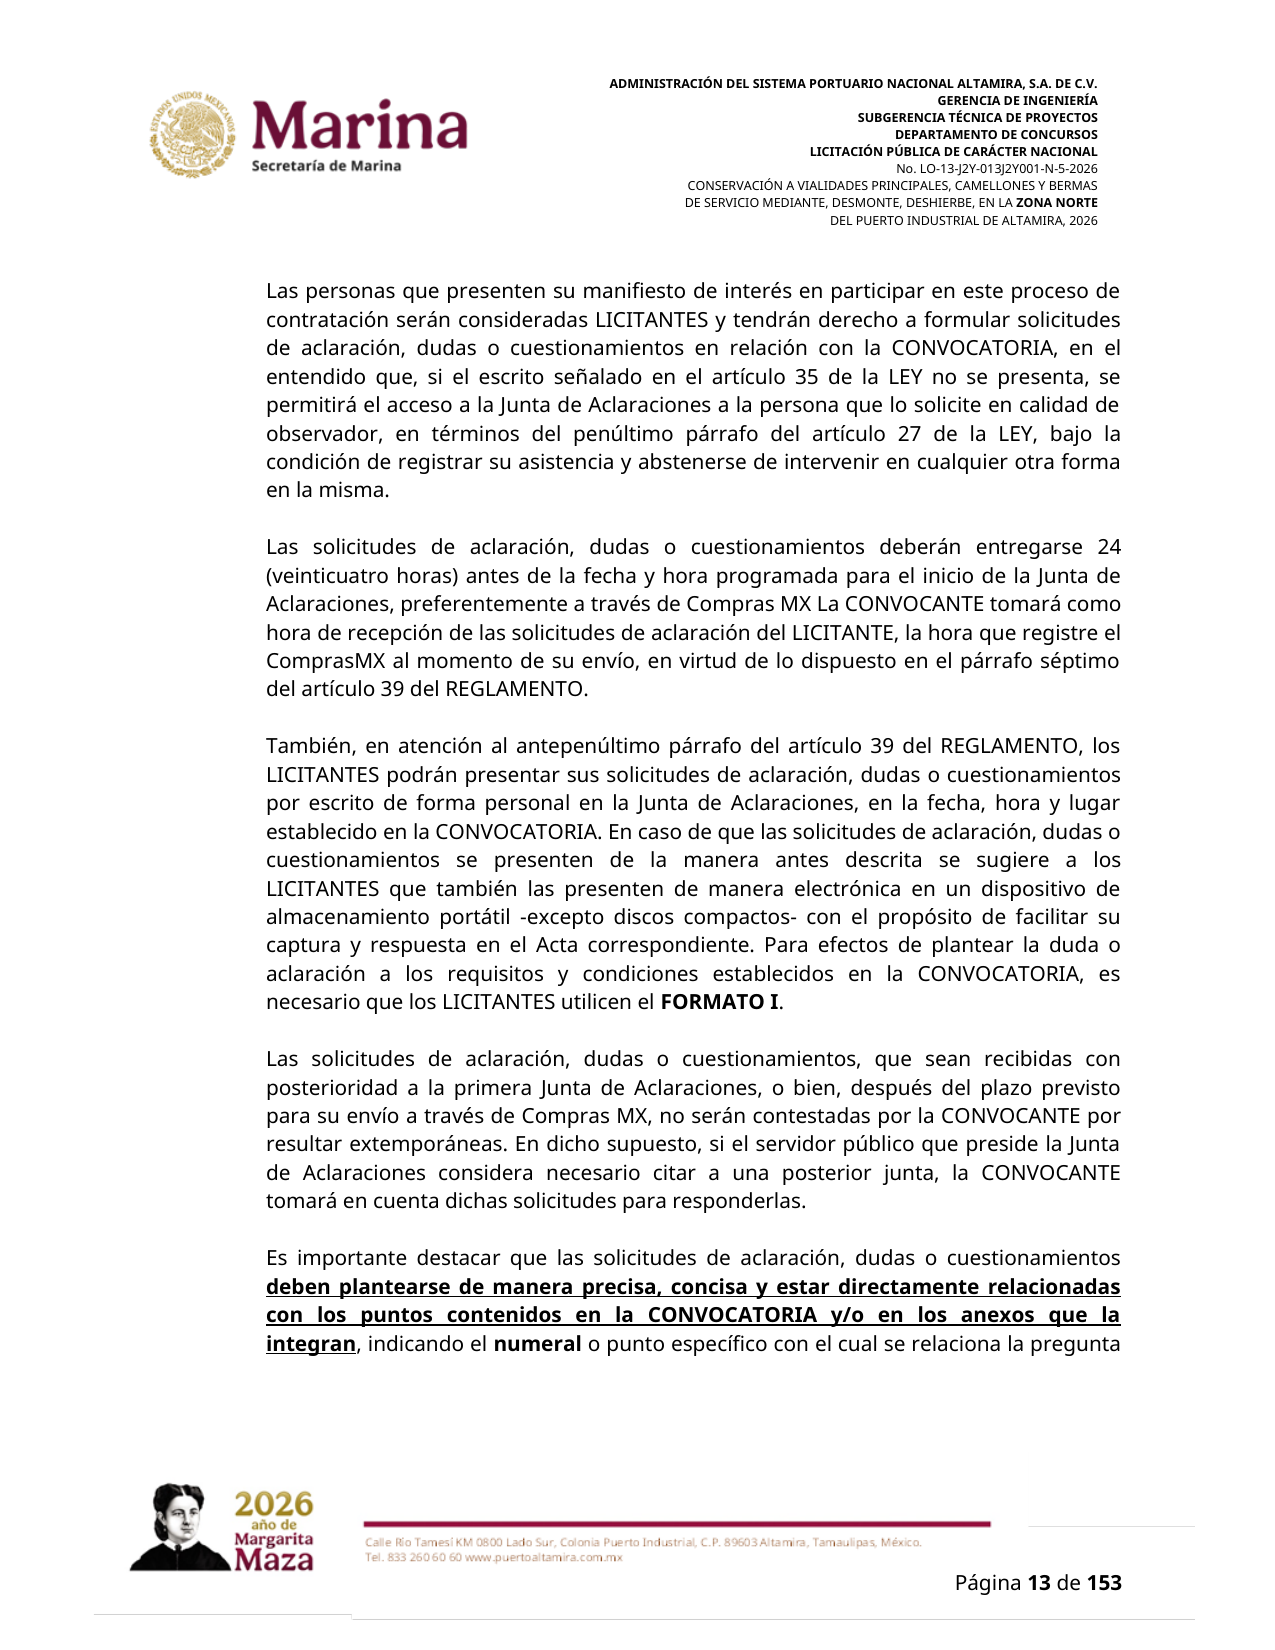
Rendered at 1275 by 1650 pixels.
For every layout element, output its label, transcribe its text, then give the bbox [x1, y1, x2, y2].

text Las personas que presenten su manifiesto de interés en participar en este proceso de contratación serán consideradas LICITANTES y tendrán derecho a formular solicitudes de aclaración, dudas o cuestionamientos en relación con la CONVOCATORIA, en el entendido que, si el escrito señalado en el artículo 35 de la LEY no se presenta, se permitirá el acceso a la Junta de Aclaraciones a la persona que lo solicite en calidad de observador, en términos del penúltimo párrafo del artículo 27 de la LEY, bajo la condición de registrar su asistencia y abstenerse de intervenir en cualquier otra forma en la misma. [266, 276, 1122, 504]
text También, en atención al antepenúltimo párrafo del artículo 39 del REGLAMENTO, los LICITANTES podrán presentar sus solicitudes de aclaración, dudas o cuestionamientos por escrito de forma personal en la Junta de Aclaraciones, en la fecha, hora y lugar establecido en la CONVOCATORIA. En caso de que las solicitudes de aclaración, dudas o cuestionamientos se presenten de la manera antes descrita se sugiere a los LICITANTES que también las presenten de manera electrónica en un dispositivo de almacenamiento portátil -excepto discos compactos- con el propósito de facilitar su captura y respuesta en el Acta correspondiente. Para efectos de plantear la duda o aclaración a los requisitos y condiciones establecidos en la CONVOCATORIA, es necesario que los LICITANTES utilicen el FORMATO I. [266, 731, 1122, 1016]
picture [102, 56, 515, 208]
text Las solicitudes de aclaración, dudas o cuestionamientos, que sean recibidas con posterioridad a la primera Junta de Aclaraciones, o bien, después del plazo previsto para su envío a través de Compras MX, no serán contestadas por la CONVOCANTE por resultar extemporáneas. En dicho supuesto, si el servidor público que preside la Junta de Aclaraciones considera necesario citar a una posterior junta, la CONVOCANTE tomará en cuenta dichas solicitudes para responderlas. [266, 1044, 1122, 1215]
picture [93, 1452, 1195, 1621]
text Las solicitudes de aclaración, dudas o cuestionamientos deberán entregarse 24 (veinticuatro horas) antes de la fecha y hora programada para el inicio de la Junta de Aclaraciones, preferentemente a través de Compras MX La CONVOCANTE tomará como hora de recepción de las solicitudes de aclaración del LICITANTE, la hora que registre el ComprasMX al momento de su envío, en virtud de lo dispuesto en el párrafo séptimo del artículo 39 del REGLAMENTO. [266, 532, 1122, 703]
